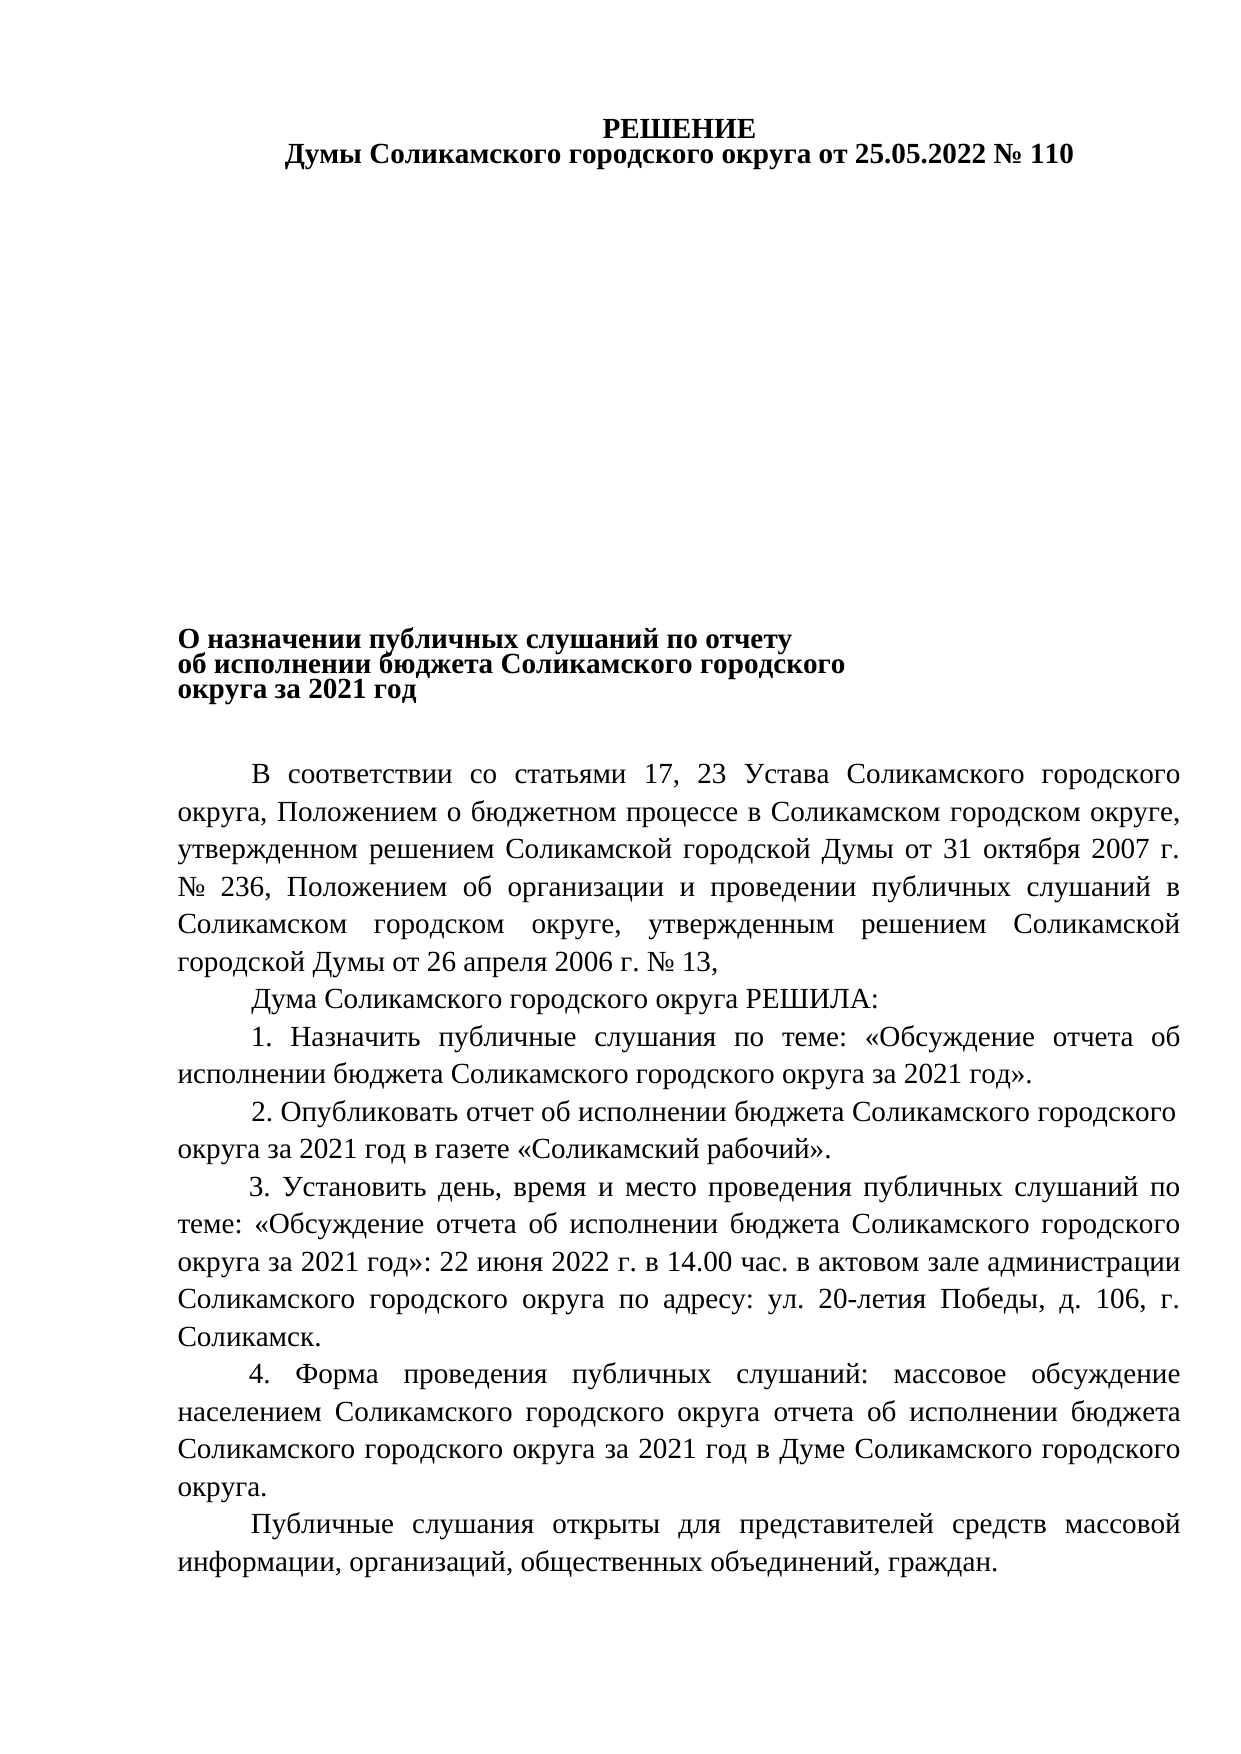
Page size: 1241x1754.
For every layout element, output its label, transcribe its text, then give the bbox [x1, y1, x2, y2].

text 3. Установить день, время и место проведения публичных слушаний по теме: «Обсуждение отчета об исполнении бюджета Соликамского городского округа за 2021 год»: 22 июня . в 14.00 час. в актовом зале администрации Соликамского городского округа по адресу: ул. 20-летия Победы, д. . Соликамск. [177, 1166, 1181, 1353]
text об исполнении бюджета Соликамского городского [177, 653, 1181, 678]
text округа за 2021 год [177, 678, 1181, 703]
text Дума Соликамского городского округа РЕШИЛА: [177, 978, 1181, 1016]
text 1. Назначить публичные слушания по теме: «Обсуждение отчета об исполнении бюджета Соликамского городского округа за 2021 год». [177, 1016, 1181, 1091]
text РЕШЕНИЕ [177, 118, 1181, 143]
text Публичные слушания открыты для представителей средств массовой информации, организаций, общественных объединений, граждан. [177, 1503, 1181, 1578]
text О назначении публичных слушаний по отчету [177, 628, 1181, 653]
text 4. Форма проведения публичных слушаний: массовое обсуждение населением Соликамского городского округа отчета об исполнении бюджета Соликамского городского округа за 2021 год в Думе Соликамского городского округа. [177, 1353, 1181, 1503]
text В соответствии со статьями 17, 23 Устава Соликамского городского округа, Положением о бюджетном процессе в Соликамском городском округе, утвержденном решением Соликамской городской Думы от 31 октября . № 236, Положением об организации и проведении публичных слушаний в Соликамском городском округе, утвержденным решением Соликамской городской Думы от 26 апреля . № 13, [177, 753, 1181, 978]
text 2. Опубликовать отчет об исполнении бюджета Соликамского городского округа за 2021 год в газете «Соликамский рабочий». [177, 1091, 1177, 1166]
text Думы Соликамского городского округа от 25.05.2022 № 110 [177, 143, 1181, 168]
